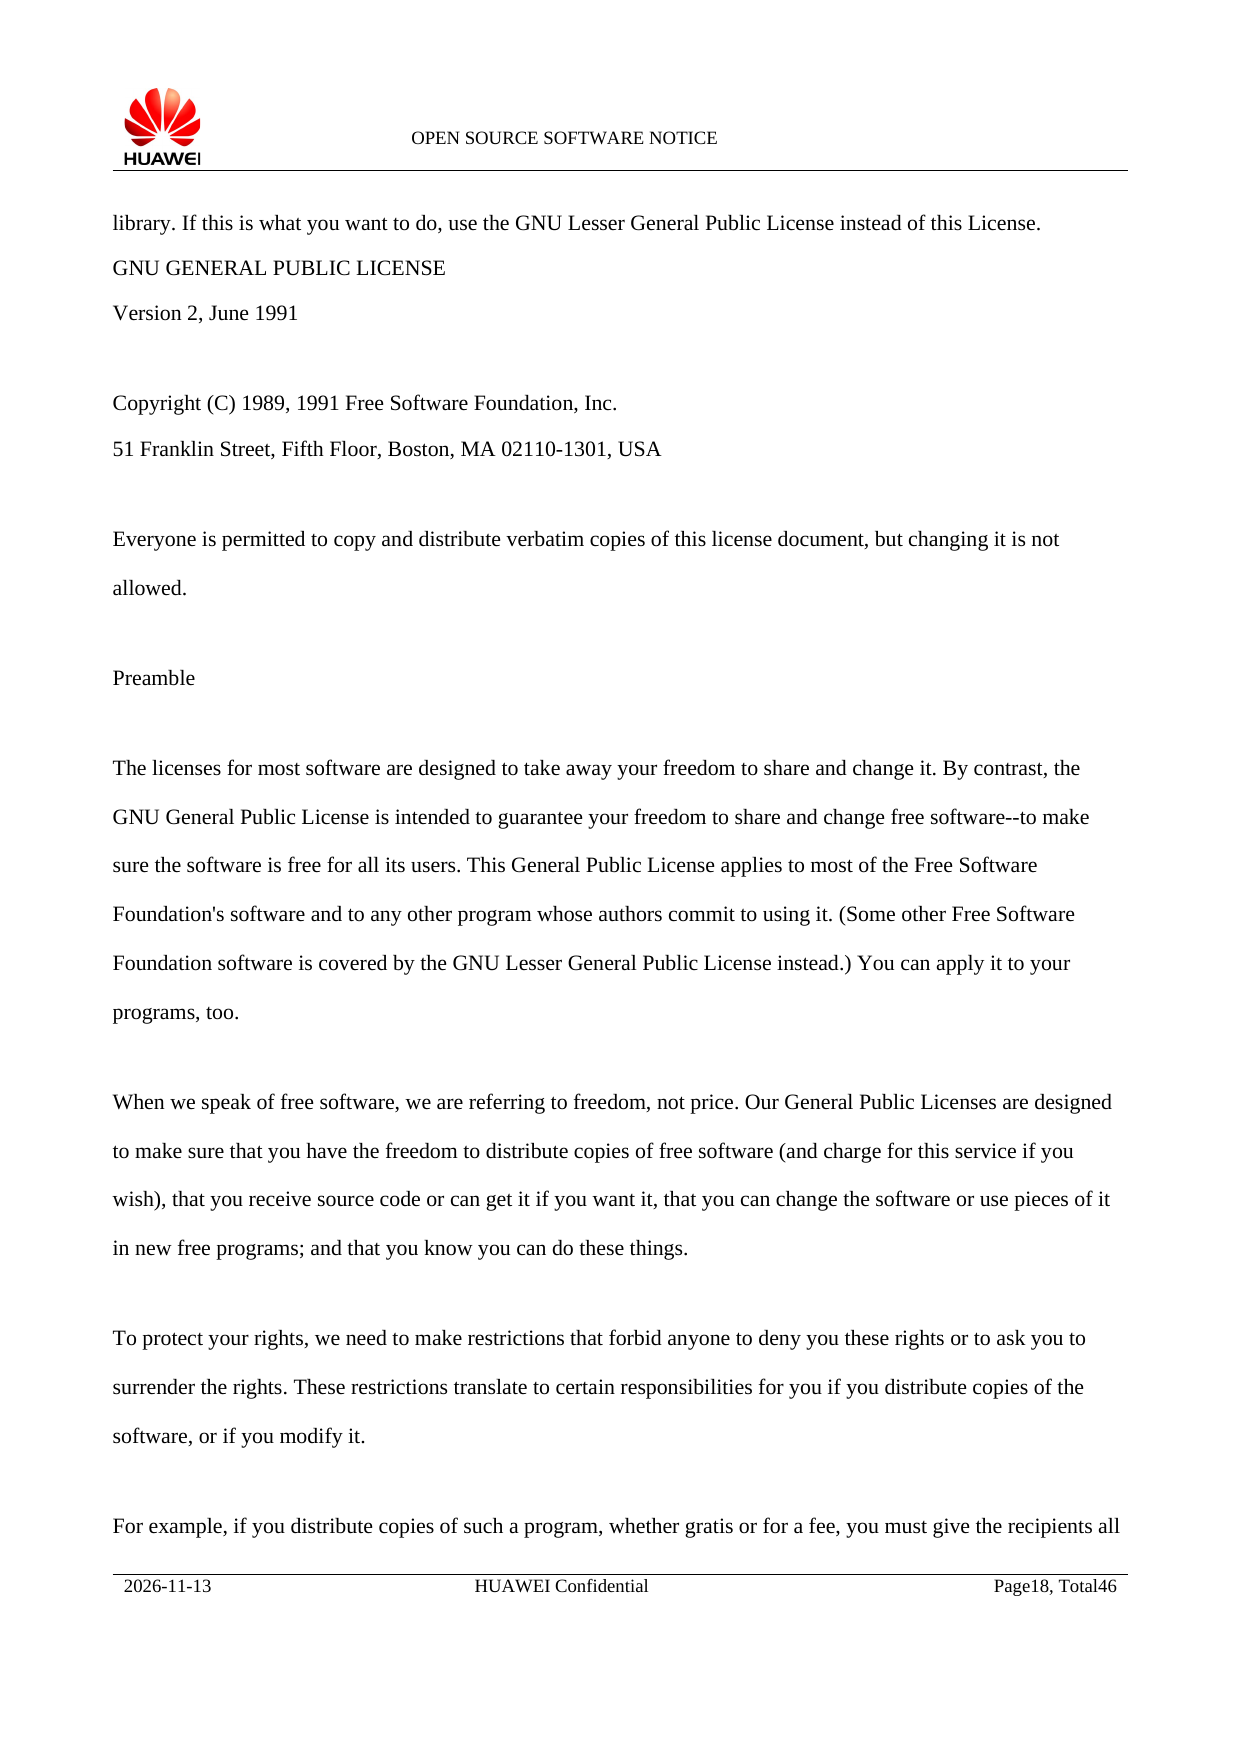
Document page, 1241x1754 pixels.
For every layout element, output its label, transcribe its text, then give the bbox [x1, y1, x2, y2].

picture [124, 88, 201, 165]
text To protect your rights, we need to make restrictions that forbid anyone to deny you these rights or to ask you to surrender the rights. These restrictions translate to certain responsibilities for you if you distribute copies of the software, or if you modify it. [112, 1322, 1128, 1452]
text 51 Franklin Street, Fifth Floor, Boston, MA 02110-1301, USA [112, 432, 1128, 464]
text Copyright (C) 1989, 1991 Free Software Foundation, Inc. [112, 387, 1128, 419]
text GNU GENERAL PUBLIC LICENSE [112, 251, 1128, 284]
text The licenses for most software are designed to take away your freedom to share and change it. By contrast, the GNU General Public License is intended to guarantee your freedom to share and change free software--to make sure the software is free for all its users. This General Public License applies to most of the Free Software Foundation's software and to any other program whose authors commit to using it. (Some other Free Software Foundation software is covered by the GNU Lesser General Public License instead.) You can apply it to your programs, too. [112, 751, 1128, 1027]
text Preamble [112, 661, 1128, 693]
text Version 2, June 1991 [112, 297, 1128, 329]
text When we speak of free software, we are referring to freedom, not price. Our General Public Licenses are designed to make sure that you have the freedom to distribute copies of free software (and charge for this service if you wish), that you receive source code or can get it if you want it, that you can change the software or use pieces of it in new free programs; and that you know you can do these things. [112, 1085, 1128, 1264]
text Everyone is permitted to copy and distribute verbatim copies of this license document, but changing it is not allowed. [112, 522, 1128, 603]
